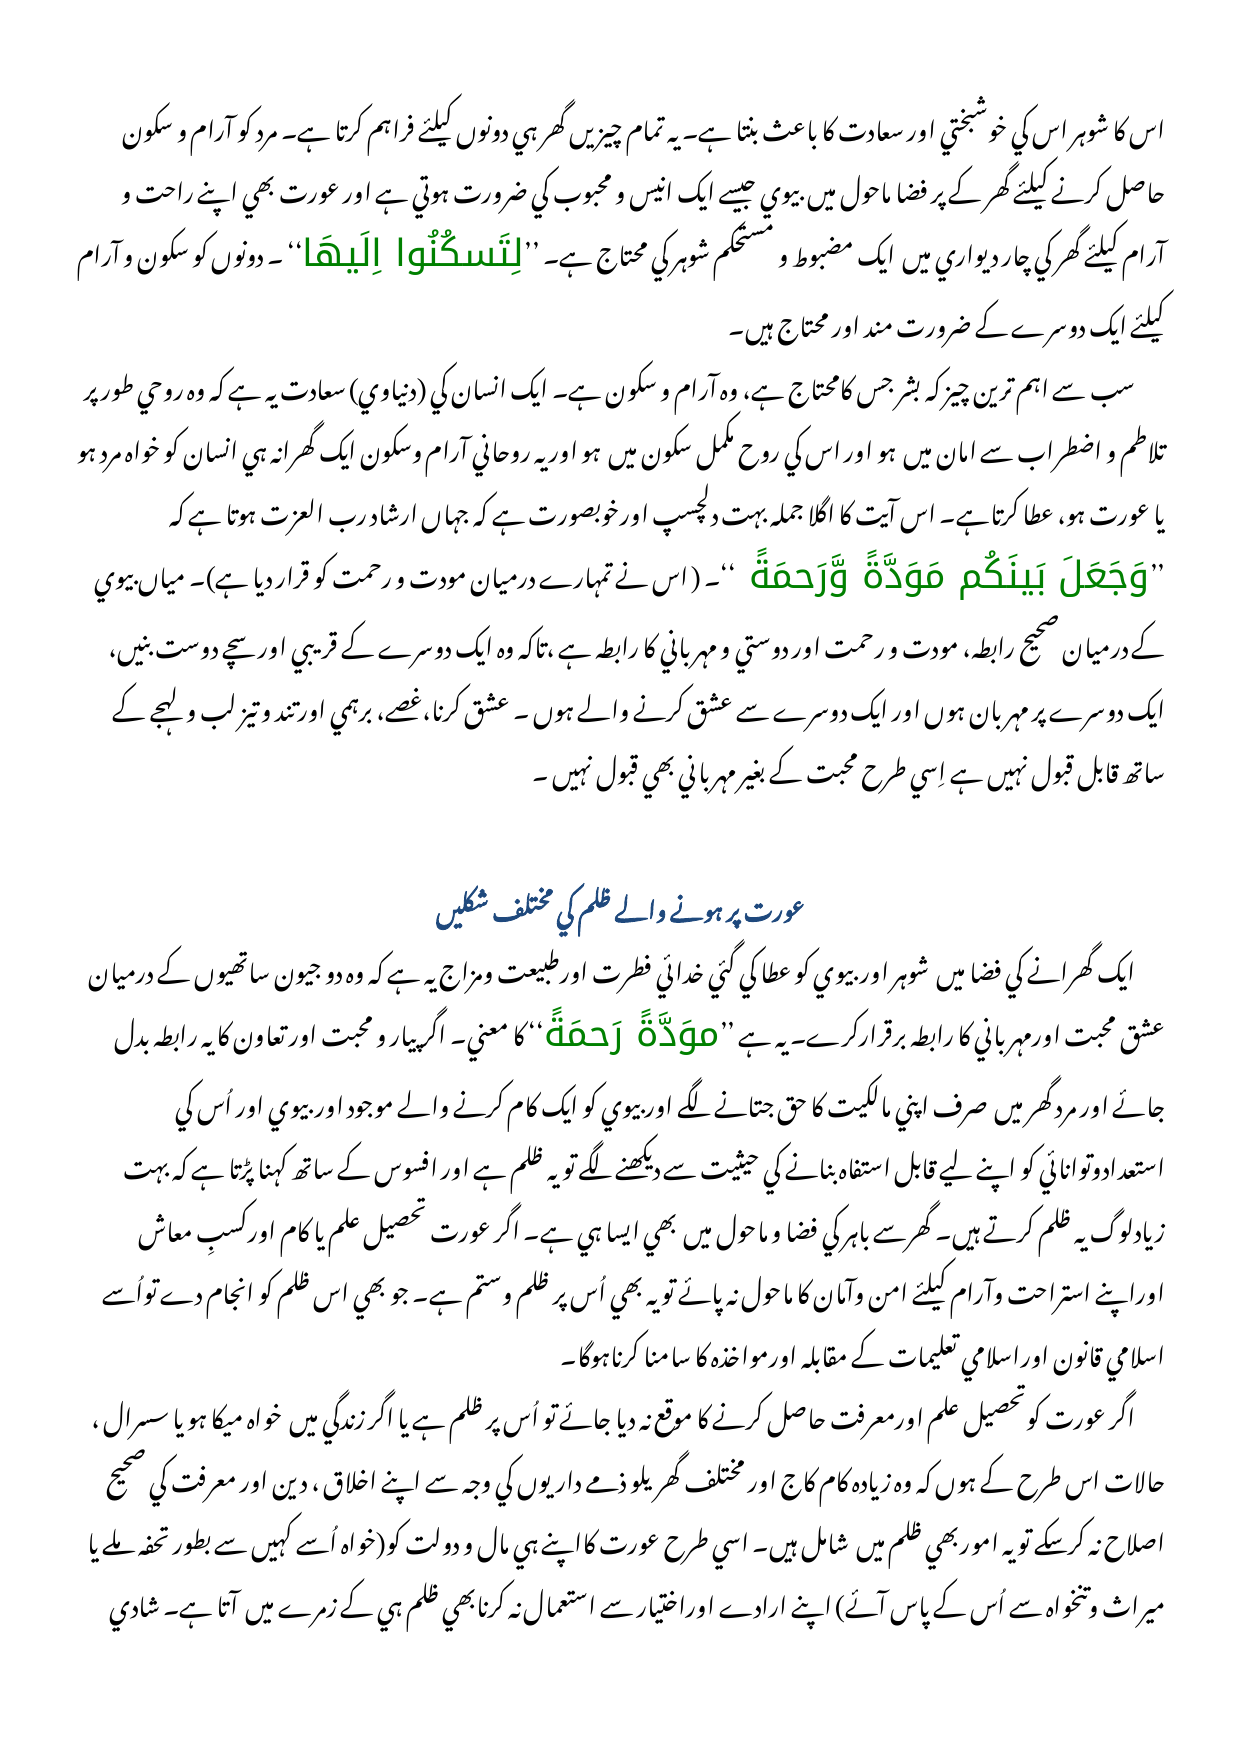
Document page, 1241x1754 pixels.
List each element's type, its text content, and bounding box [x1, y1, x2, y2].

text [75, 94, 1165, 352]
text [75, 1382, 1165, 1632]
subtitle عورت پر ہونے والے ظلم کي مختلف شکليں [75, 873, 1165, 936]
text ايک گھرانے کي فضا ميں شوہر اوربيوي کو عطا کي گئي خدائي فطرت اورطبيعت ومزاج يہ ہے کہ وہ دو جيون ساتھيوں کے درميان عشق محبت اورمہرباني کا رابطہ برقرارکرے۔ يہ ہے ’’موَدَّةً رَحمَةً‘‘ کا معني۔ اگر پيار و محبت اور تعاون کا يہ رابطہ بدل جائے اور مرد گھر ميں صرف اپني مالکيت کا حق جتانے لگے اور بيوي کو ايک کام کرنے والے موجود اوربيوي اور اُس کي استعدادوتوانائي کو اپنے ليے قابل استفاہ بنانے کي حيثيت سے ديکھنے لگے تو يہ ظلم ہے اور افسوس کے ساتھ کہنا پڑتا ہے کہ بہت زيادلوگ يہ ظلم کرتے ہيں۔ گھرسے باہر کي فضا و ماحول ميں بھي ايسا ہي ہے۔ اگر عورت تحصيل علم يا کام اورکسبِ معاش اوراپنے استراحت وآرام کيلئے امن وآمان کا ماحول نہ پائے تو يہ بھي اُس پر ظلم وستم ہے۔ جو بھي اس ظلم کو انجام دے تواُسے اسلامي قانون اوراسلامي تعليمات کے مقابلہ اورمواخذہ کا سامنا کرناہوگا۔ [75, 936, 1165, 1382]
text سب سے اہم ترين چيز کہ بشر جس کامحتاج ہے، وہ آرام و سکون ہے۔ ايک انسان کي (دنياوي) سعادت يہ ہے کہ وہ روحي طور پر تلاطم و اضطراب سے امان ميں ہو اور اس کي روح مکمل سکون ميں ہو اور يہ روحاني آرام وسکون ايک گھرانہ ہي انسان کو خواہ مرد ہو يا عورت ہو، عطا کرتاہے۔ اس آيت کا اگلا جملہ بہت دلچسپ اورخوبصورت ہے کہ جہاں ارشاد رب العزت ہوتا ہے کہ ’’وَجَعَلَ بَينَکُم مَوَدَّةً وَّرَحمَةً ‘‘۔ ( اس نے تمہارے درميان مودت و رحمت کو قرار ديا ہے)۔ مياں بيوي کے درميان صحيح رابطہ، مودت و رحمت اور دوستي و مہرباني کا رابطہ ہے ،تاکہ وہ ايک دوسرے کے قريبي اور سچے دوست بنيں، ايک دوسرے پر مہربان ہوں اور ايک دوسرے سے عشق کرنے والے ہوں ۔ عشق کرنا،غصے، برہمي اور تند و تيز لب و لہجے کے ساتھ قابل قبول نہيں ہے اِسي طرح محبت کے بغير مہرباني بھي قبول نہيں ۔ [75, 352, 1165, 798]
